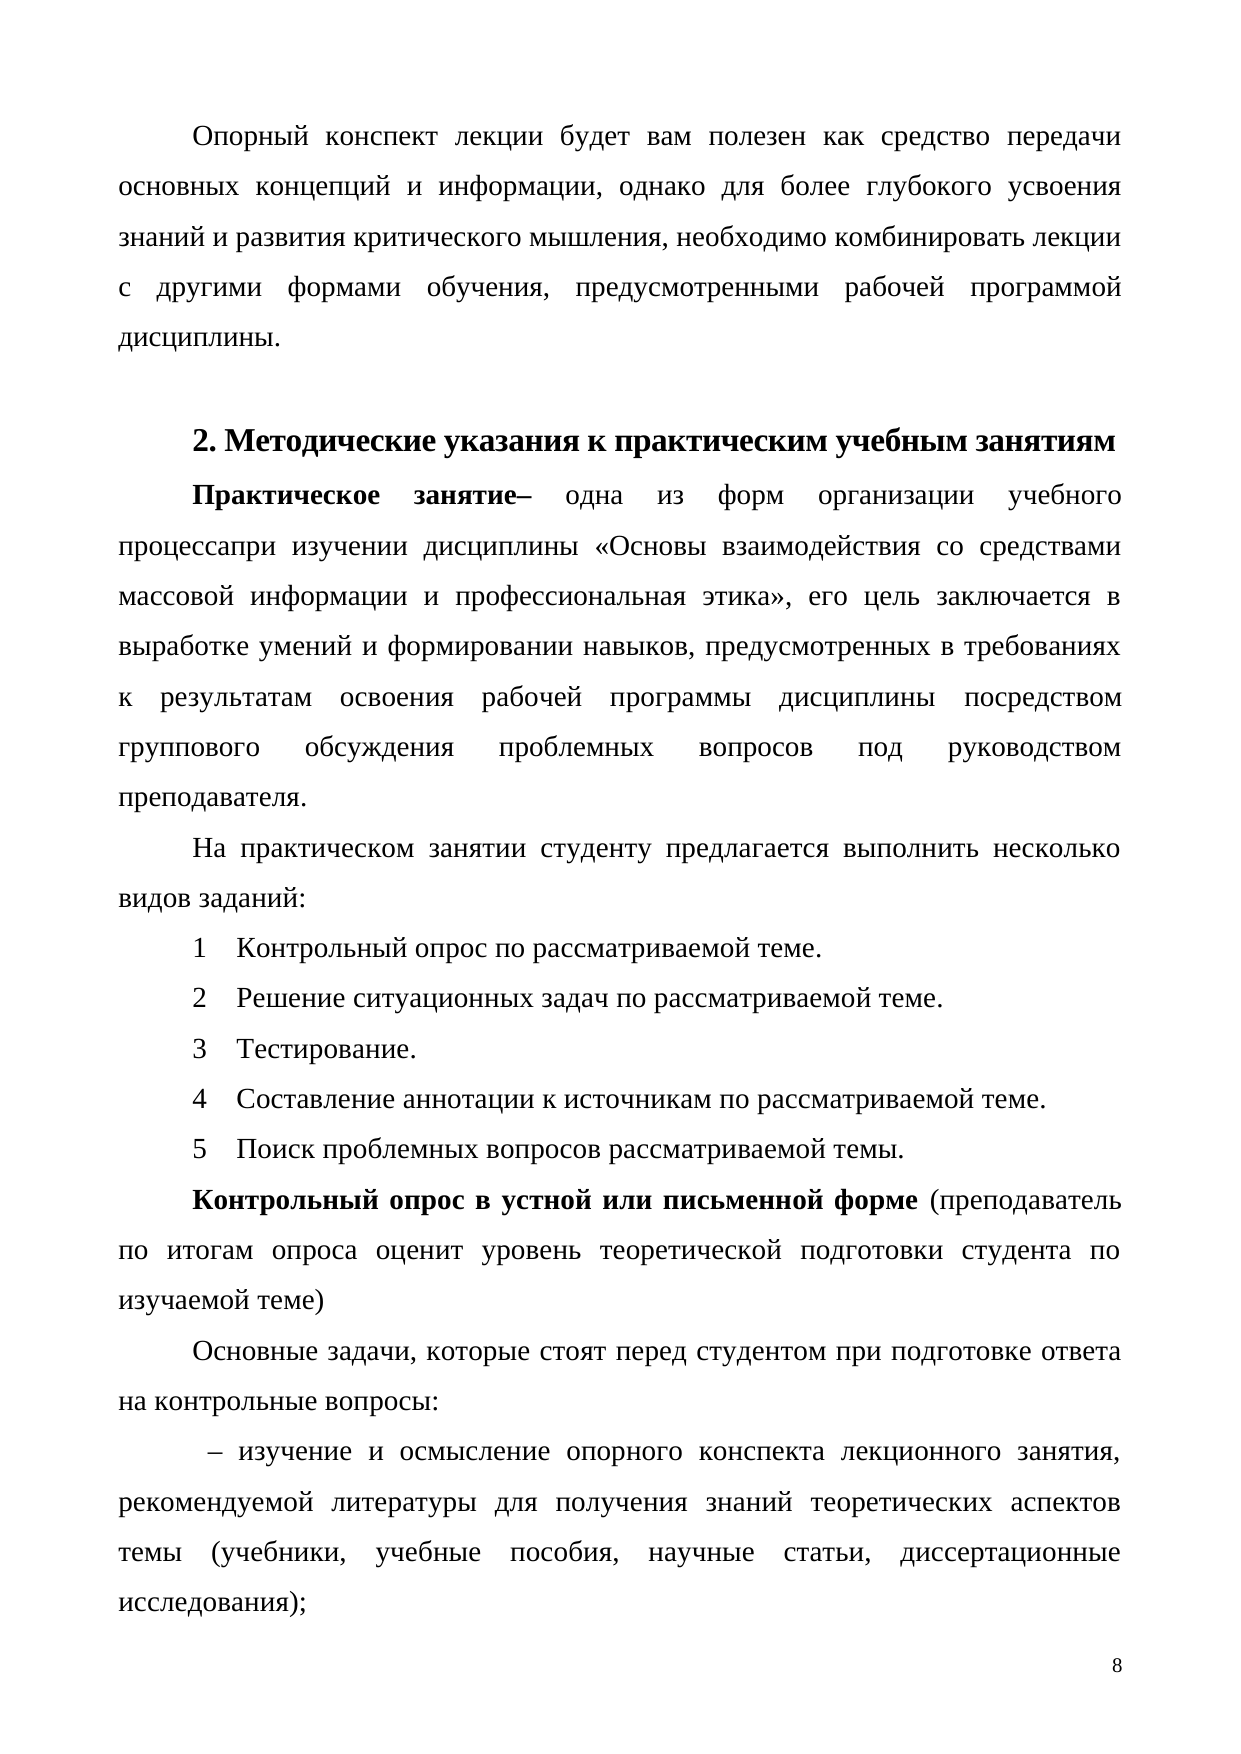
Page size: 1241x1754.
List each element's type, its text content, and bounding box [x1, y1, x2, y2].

list Составление аннотации к источникам по рассматриваемой теме. [118, 1081, 1122, 1115]
text На практическом занятии студенту предлагается выполнить несколько видов заданий: [118, 830, 1122, 913]
list Контрольный опрос по рассматриваемой теме. [118, 930, 1122, 964]
text Опорный конспект лекции будет вам полезен как средство передачи основных концепций и информации, однако для более глубокого усвоения знаний и развития критического мышления, необходимо комбинировать лекции с другими формами обучения, предусмотренными рабочей программой дисциплины. [118, 118, 1122, 353]
text – изучение и осмысление опорного конспекта лекционного занятия, рекомендуемой литературы для получения знаний теоретических аспектов темы (учебники, учебные пособия, научные статьи, диссертационные исследования); [118, 1433, 1122, 1618]
subtitle 2. Методические указания к практическим учебным занятиям [118, 420, 1122, 458]
text Основные задачи, которые стоят перед студентом при подготовке ответа на контрольные вопросы: [118, 1333, 1122, 1417]
text Контрольный опрос в устной или письменной форме (преподаватель по итогам опроса оценит уровень теоретической подготовки студента по изучаемой теме) [118, 1182, 1122, 1316]
text Практическое занятие– одна из форм организации учебного процессапри изучении дисциплины «Основы взаимодействия со средствами массовой информации и профессиональная этика», его цель заключается в выработке умений и формировании навыков, предусмотренных в требованиях к результатам освоения рабочей программы дисциплины посредством группового обсуждения проблемных вопросов под руководством преподавателя. [118, 477, 1122, 813]
list Поиск проблемных вопросов рассматриваемой темы. [118, 1132, 1122, 1165]
list Тестирование. [118, 1031, 1122, 1064]
list Решение ситуационных задач по рассматриваемой теме. [118, 981, 1122, 1014]
